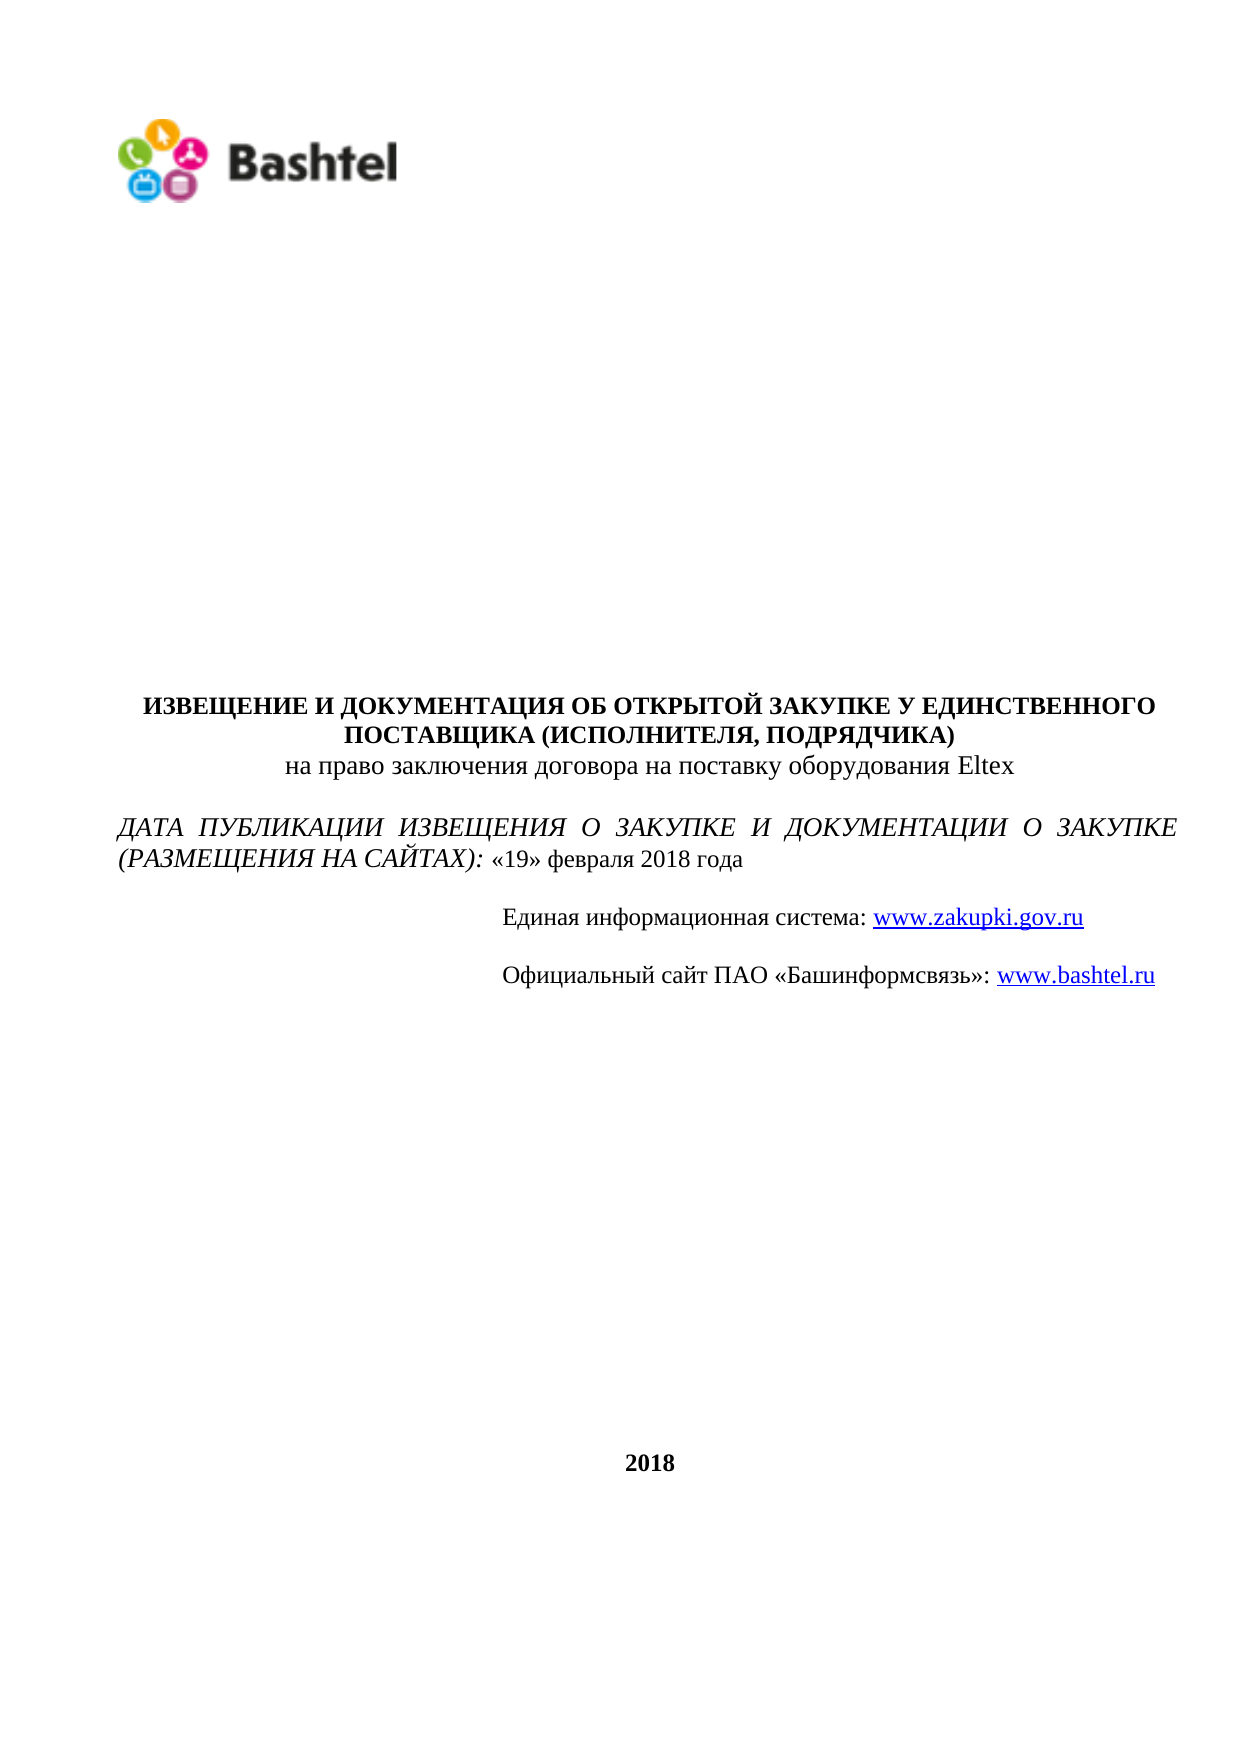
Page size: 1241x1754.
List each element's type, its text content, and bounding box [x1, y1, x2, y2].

text на право заключения договора на поставку оборудования Eltex [118, 749, 1181, 780]
text ИЗВЕЩЕНИЕ И ДОКУМЕНТАЦИЯ ОБ ОТКРЫТОЙ ЗАКУПКЕ У ЕДИНСТВЕННОГО ПОСТАВЩИКА (ИСПОЛНИТЕЛЯ, ПОДРЯДЧИКА) [118, 691, 1181, 749]
text Официальный сайт ПАО «Башинформсвязь»: www.bashtel.ru [502, 960, 1181, 988]
text 2018 [118, 1448, 1181, 1477]
picture [118, 119, 397, 203]
text ДАТА ПУБЛИКАЦИИ ИЗВЕЩЕНИЯ О ЗАКУПКЕ И ДОКУМЕНТАЦИИ О ЗАКУПКЕ (РАЗМЕЩЕНИЯ НА САЙТАХ): «19» февраля 2018 года [118, 811, 1181, 873]
text Единая информационная система: www.zakupki.gov.ru [502, 902, 1181, 931]
